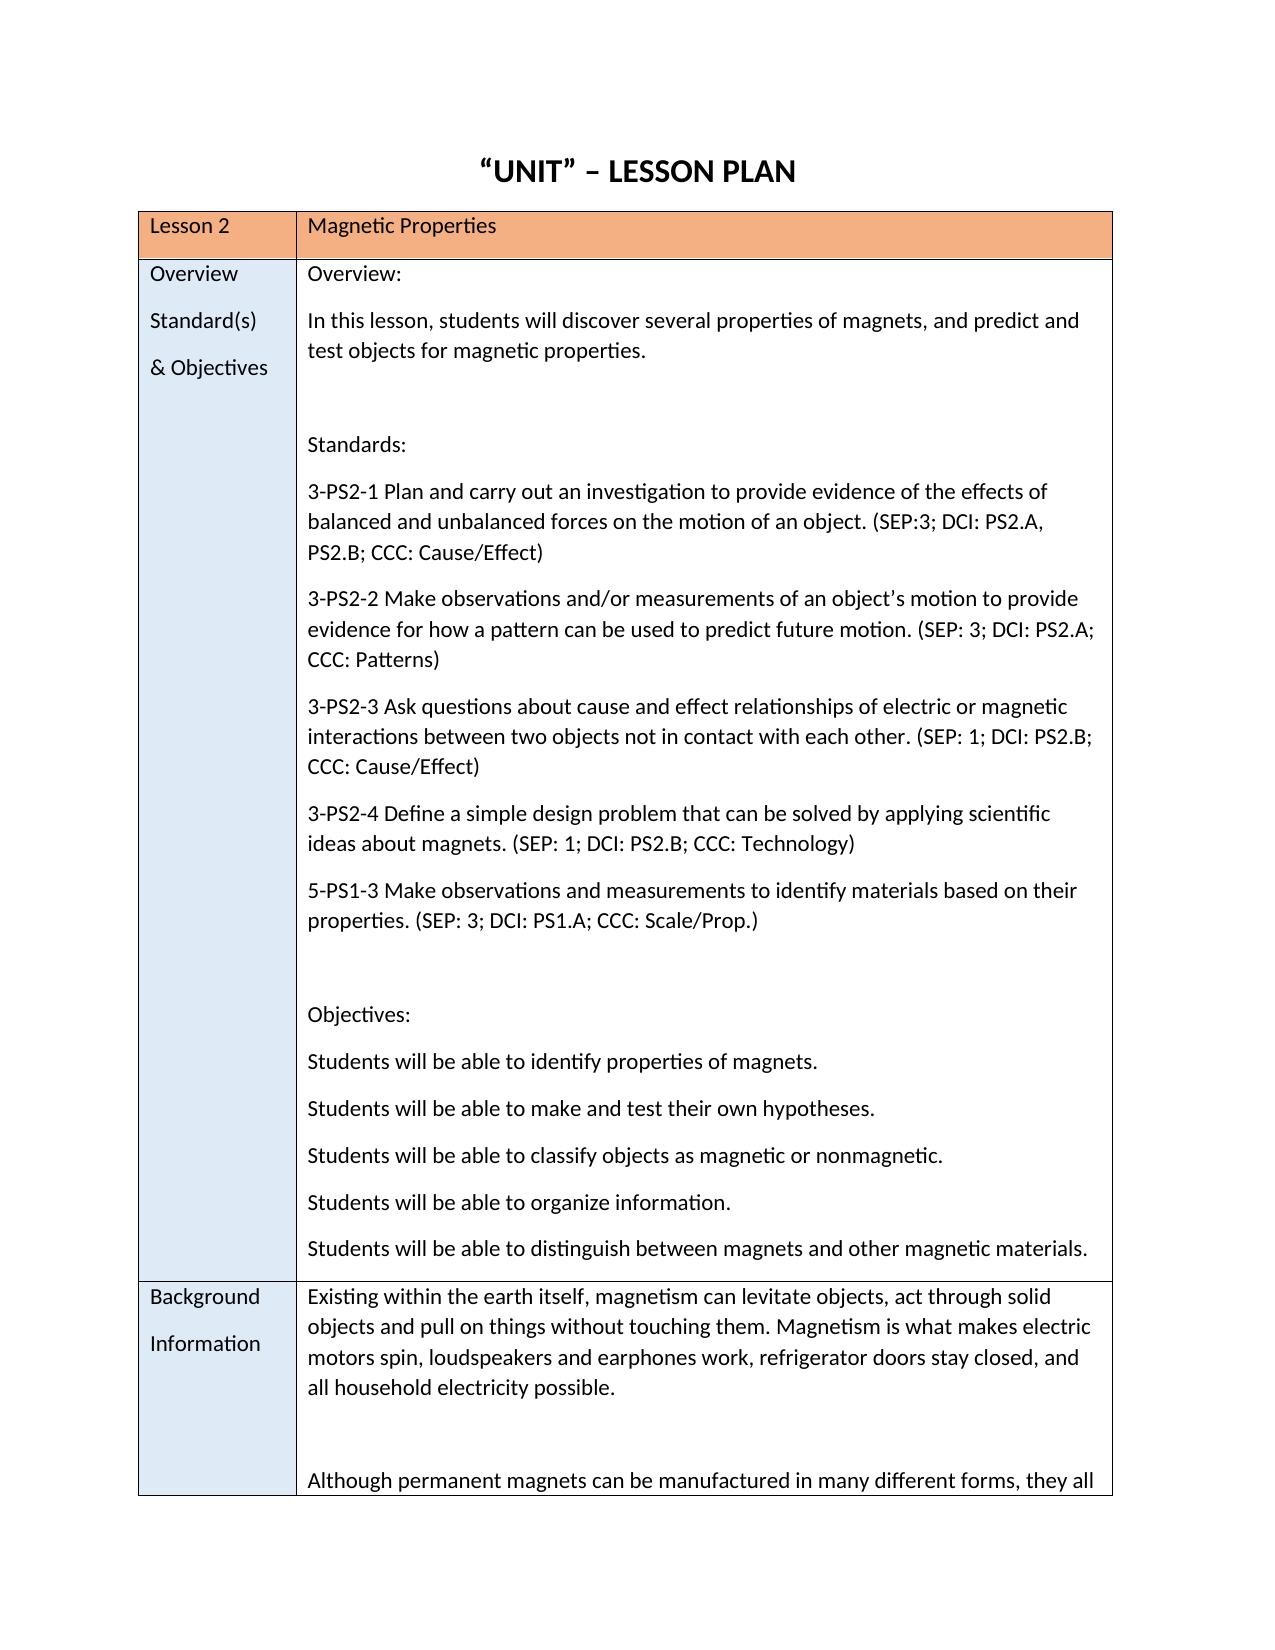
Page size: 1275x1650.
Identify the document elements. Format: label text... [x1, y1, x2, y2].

text “UNIT” – LESSON PLAN [150, 150, 1125, 191]
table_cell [139, 1282, 296, 1495]
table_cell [297, 1282, 1112, 1495]
table_cell Overview: In this lesson, students will discover several properties of magnets, and predict and test objects for magnetic properties. Standards: 3-PS2-1 Plan and carry out an investigation to provide evidence of the effects of balanced and unbalanced forces on the motion of an object. (SEP:3; DCI: PS2.A, PS2.B; CCC: Cause/Effect) 3-PS2-2 Make observations and/or measurements of an object’s motion to provide evidence for how a pattern can be used to predict future motion. (SEP: 3; DCI: PS2.A; CCC: Patterns) 3-PS2-3 Ask questions about cause and effect relationships of electric or magnetic interactions between two objects not in contact with each other. (SEP: 1; DCI: PS2.B; CCC: Cause/Effect) 3-PS2-4 Define a simple design problem that can be solved by applying scientific ideas about magnets. (SEP: 1; DCI: PS2.B; CCC: Technology) 5-PS1-3 Make observations and measurements to identify materials based on their properties. (SEP: 3; DCI: PS1.A; CCC: Scale/Prop.) Objectives: Students will be able to identify properties of magnets. Students will be able to make and test their own hypotheses. Students will be able to classify objects as magnetic or nonmagnetic. Students will be able to organize information. Students will be able to distinguish between magnets and other magnetic materials. [297, 260, 1112, 1281]
table_header Lesson 2 [139, 212, 296, 258]
table_header Magnetic Properties [297, 212, 1112, 258]
table_cell Overview Standard(s) & Objectives [139, 260, 296, 1281]
